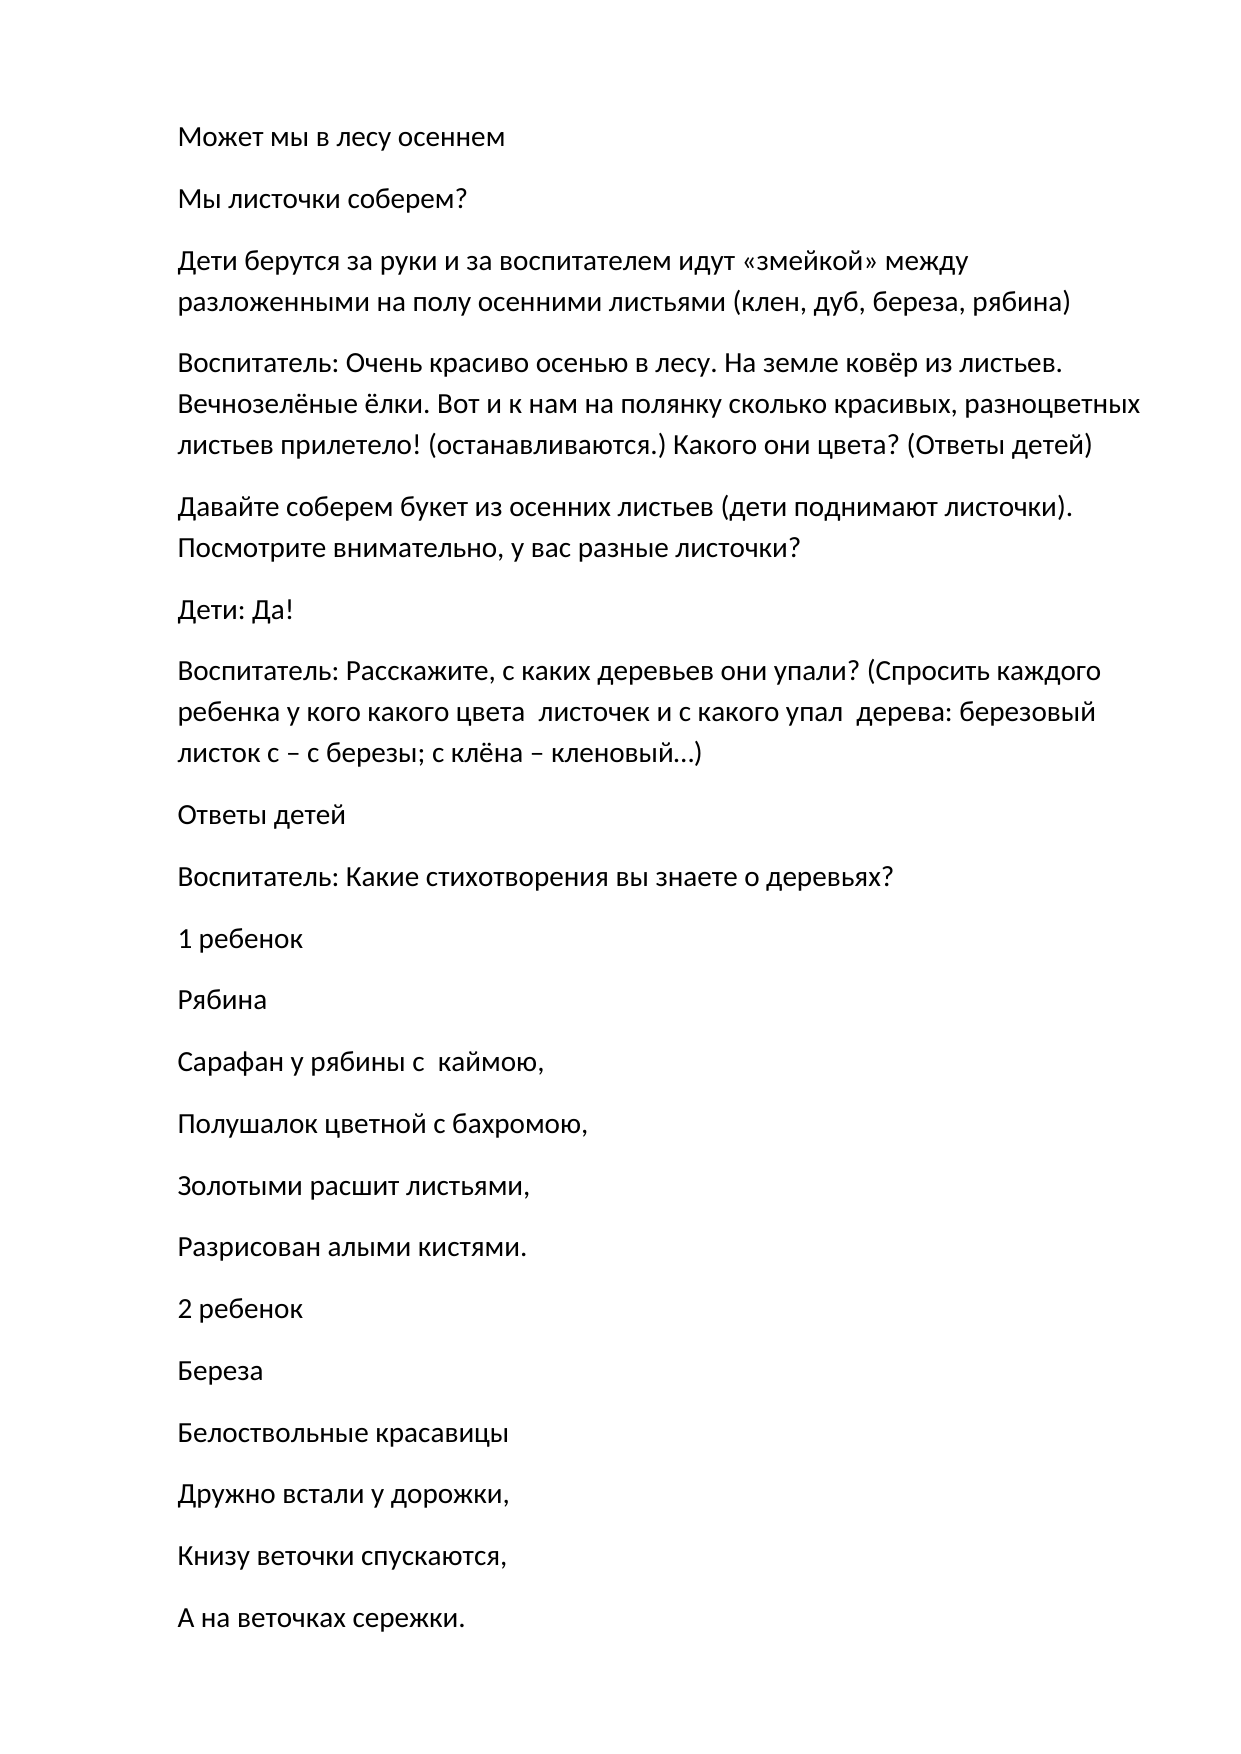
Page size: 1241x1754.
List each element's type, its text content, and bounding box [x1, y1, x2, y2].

text Может мы в лесу осеннем [177, 118, 1152, 154]
text Воспитатель: Очень красиво осенью в лесу. На земле ковёр из листьев. Вечнозелёные ёлки. Вот и к нам на полянку сколько красивых, разноцветных листьев прилетело! (останавливаются.) Какого они цвета? (Ответы детей) [177, 344, 1152, 462]
text Береза [177, 1352, 1152, 1388]
text Воспитатель: Расскажите, с каких деревьев они упали? (Спросить каждого ребенка у кого какого цвета листочек и с какого упал дерева: березовый листок с – с березы; с клёна – кленовый…) [177, 652, 1152, 770]
text Разрисован алыми кистями. [177, 1228, 1152, 1264]
text Белоствольные красавицы [177, 1414, 1152, 1449]
text Сарафан у рябины с каймою, [177, 1043, 1152, 1079]
text Мы листочки соберем? [177, 180, 1152, 216]
text Давайте соберем букет из осенних листьев (дети поднимают листочки). Посмотрите внимательно, у вас разные листочки? [177, 488, 1152, 564]
text Дружно встали у дорожки, [177, 1476, 1152, 1511]
text Дети: Да! [177, 591, 1152, 626]
text Полушалок цветной с бахромою, [177, 1105, 1152, 1141]
text Рябина [177, 981, 1152, 1017]
text Воспитатель: Какие стихотворения вы знаете о деревьях? [177, 858, 1152, 893]
text 2 ребенок [177, 1290, 1152, 1326]
text Ответы детей [177, 796, 1152, 832]
text 1 ребенок [177, 920, 1152, 955]
text Дети берутся за руки и за воспитателем идут «змейкой» между разложенными на полу осенними листьями (клен, дуб, береза, рябина) [177, 242, 1152, 318]
text Книзу веточки спускаются, [177, 1537, 1152, 1573]
text А на веточках сережки. [177, 1599, 1152, 1635]
text Золотыми расшит листьями, [177, 1167, 1152, 1202]
